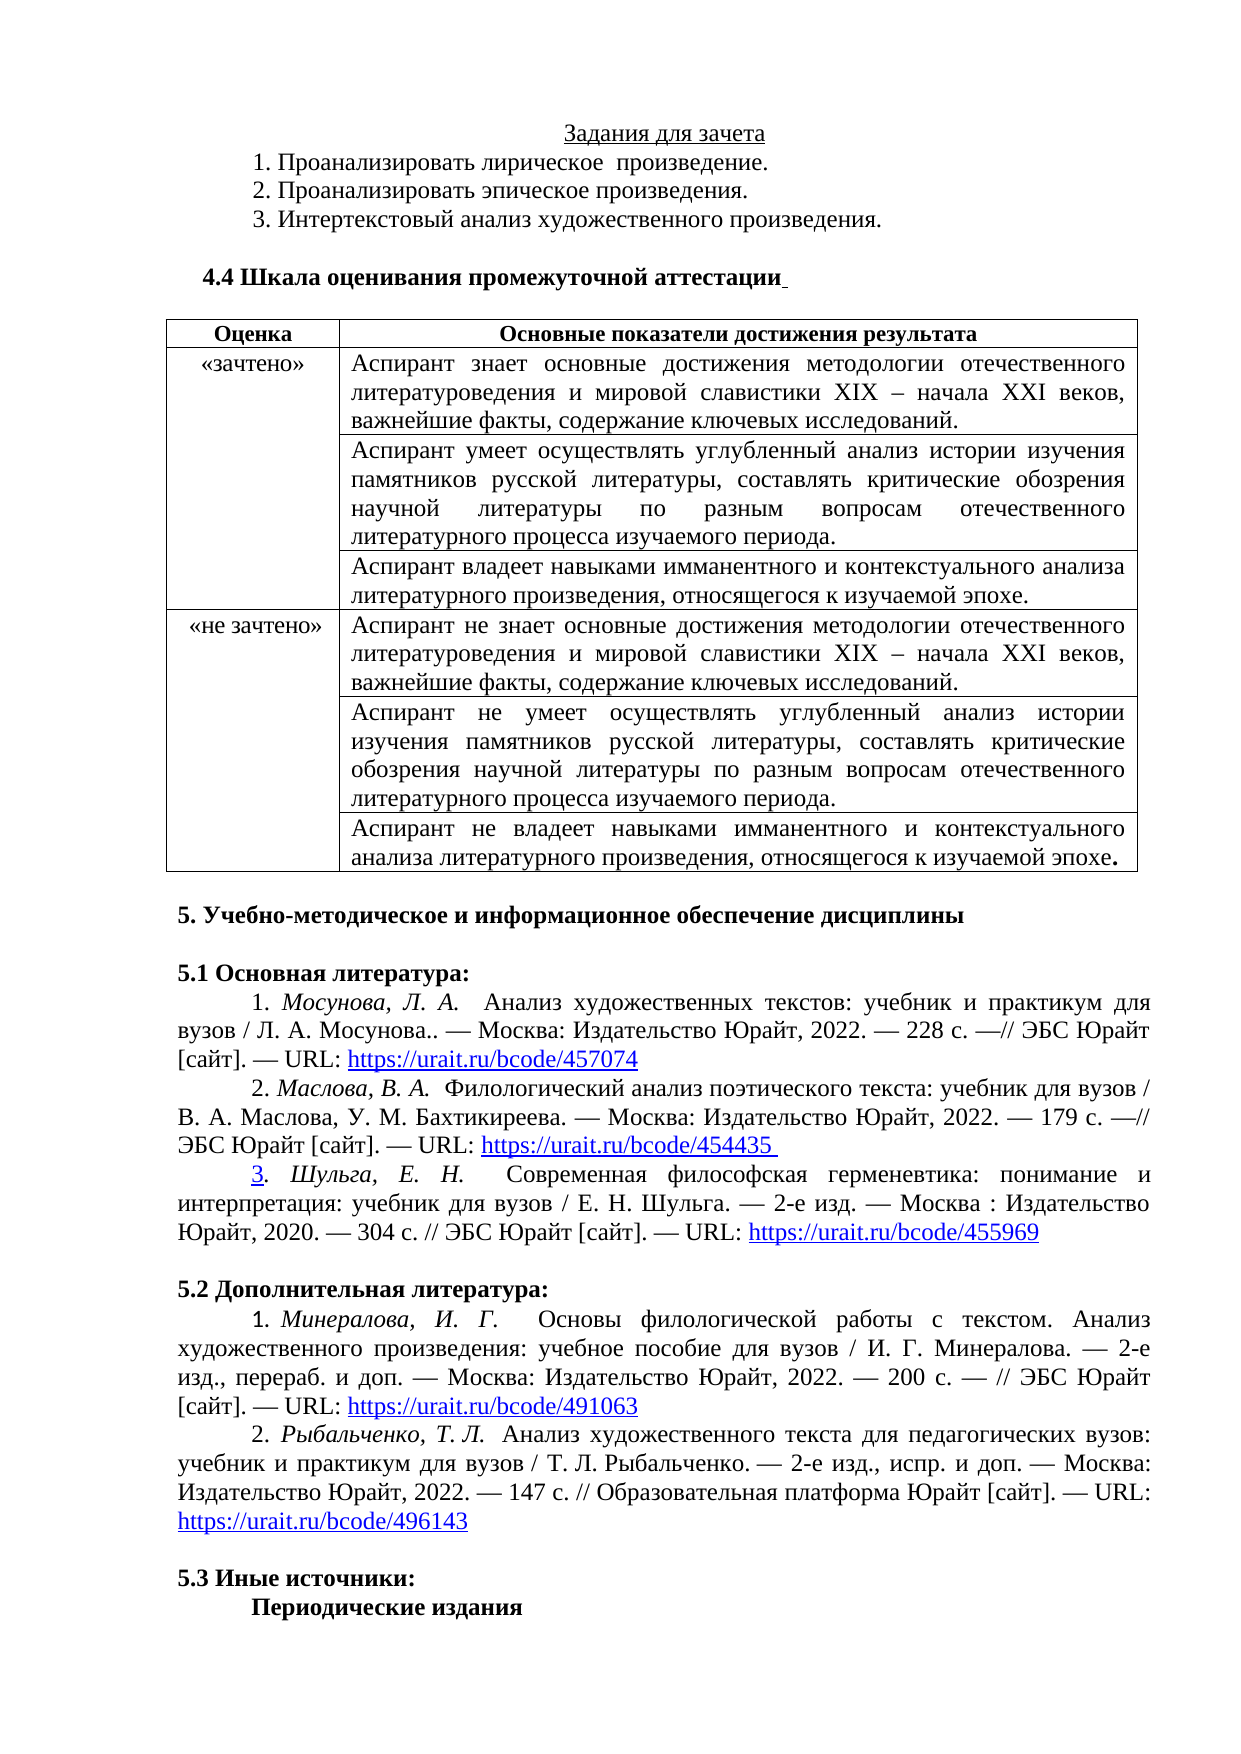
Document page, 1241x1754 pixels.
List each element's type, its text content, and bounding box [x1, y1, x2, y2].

text 5. Учебно-методическое и информационное обеспечение дисциплины [177, 900, 1152, 929]
text 4.4 Шкала оценивания промежуточной аттестации [177, 262, 1152, 291]
text 5.3 Иные источники: [177, 1563, 1152, 1592]
text Периодические издания [177, 1592, 1152, 1621]
text 5.1 Основная литература: [177, 958, 1152, 987]
list Минералова, И. Г. Основы филологической работы с текстом. Анализ художественного произведения: учебное пособие для вузов / И. Г. Минералова. — 2-е изд., перераб. и доп. — Москва: Издательство Юрайт, 2022. — 200 с. — // ЭБС Юрайт [сайт]. — URL: https://urait.ru/bcode/491063 [177, 1303, 1152, 1419]
table_cell «зачтено» [167, 348, 339, 609]
table_header Основные показатели достижения результата [340, 320, 1137, 347]
table_cell «не зачтено» [167, 610, 339, 871]
text 2. Проанализировать эпическое произведения. [252, 176, 1152, 204]
text Задания для зачета [177, 118, 1152, 147]
table_cell Аспирант владеет навыками имманентного и контекстуального анализа литературного произведения, относящегося к изучаемой эпохе. [340, 551, 1137, 609]
table_cell Аспирант не умеет осуществлять углубленный анализ истории изучения памятников русской литературы, составлять критические обозрения научной литературы по разным вопросам отечественного литературного процесса изучаемого периода. [340, 697, 1137, 812]
text 3. Интертекстовый анализ художественного произведения. [252, 204, 1152, 233]
list Рыбальченко, Т. Л. Анализ художественного текста для педагогических вузов: учебник и практикум для вузов / Т. Л. Рыбальченко. — 2-е изд., испр. и доп. — Москва: Издательство Юрайт, 2022. — 147 с. // Образовательная платформа Юрайт [сайт]. — URL: https://urait.ru/bcode/496143 [177, 1419, 1152, 1534]
text 5.2 Дополнительная литература: [177, 1274, 1152, 1303]
table_cell Аспирант не знает основные достижения методологии отечественного литературоведения и мировой славистики XIX – начала XXI веков, важнейшие факты, содержание ключевых исследований. [340, 610, 1137, 696]
table_cell Аспирант умеет осуществлять углубленный анализ истории изучения памятников русской литературы, составлять критические обозрения научной литературы по разным вопросам отечественного литературного процесса изучаемого периода. [340, 435, 1137, 550]
text 3. Шульга, Е. Н. Современная философская герменевтика: понимание и интерпретация: учебник для вузов / Е. Н. Шульга. — 2-е изд. — Москва : Издательство Юрайт, 2020. — 304 с. // ЭБС Юрайт [сайт]. — URL: https://urait.ru/bcode/455969 [177, 1159, 1152, 1245]
table_cell Аспирант знает основные достижения методологии отечественного литературоведения и мировой славистики XIX – начала XXI веков, важнейшие факты, содержание ключевых исследований. [340, 348, 1137, 434]
text 1. Мосунова, Л. А. Анализ художественных текстов: учебник и практикум для вузов / Л. А. Мосунова.. — Москва: Издательство Юрайт, 2022. — 228 с. —// ЭБС Юрайт [сайт]. — URL: https://urait.ru/bcode/457074 [177, 987, 1152, 1073]
text 1. Проанализировать лирическое произведение. [252, 147, 1152, 176]
table_cell Аспирант не владеет навыками имманентного и контекстуального анализа литературного произведения, относящегося к изучаемой эпохе. [340, 813, 1137, 871]
text 2. Маслова, В. А. Филологический анализ поэтического текста: учебник для вузов / В. А. Маслова, У. М. Бахтикиреева. — Москва: Издательство Юрайт, 2022. — 179 с. —// ЭБС Юрайт [сайт]. — URL: https://urait.ru/bcode/454435 [177, 1073, 1152, 1159]
